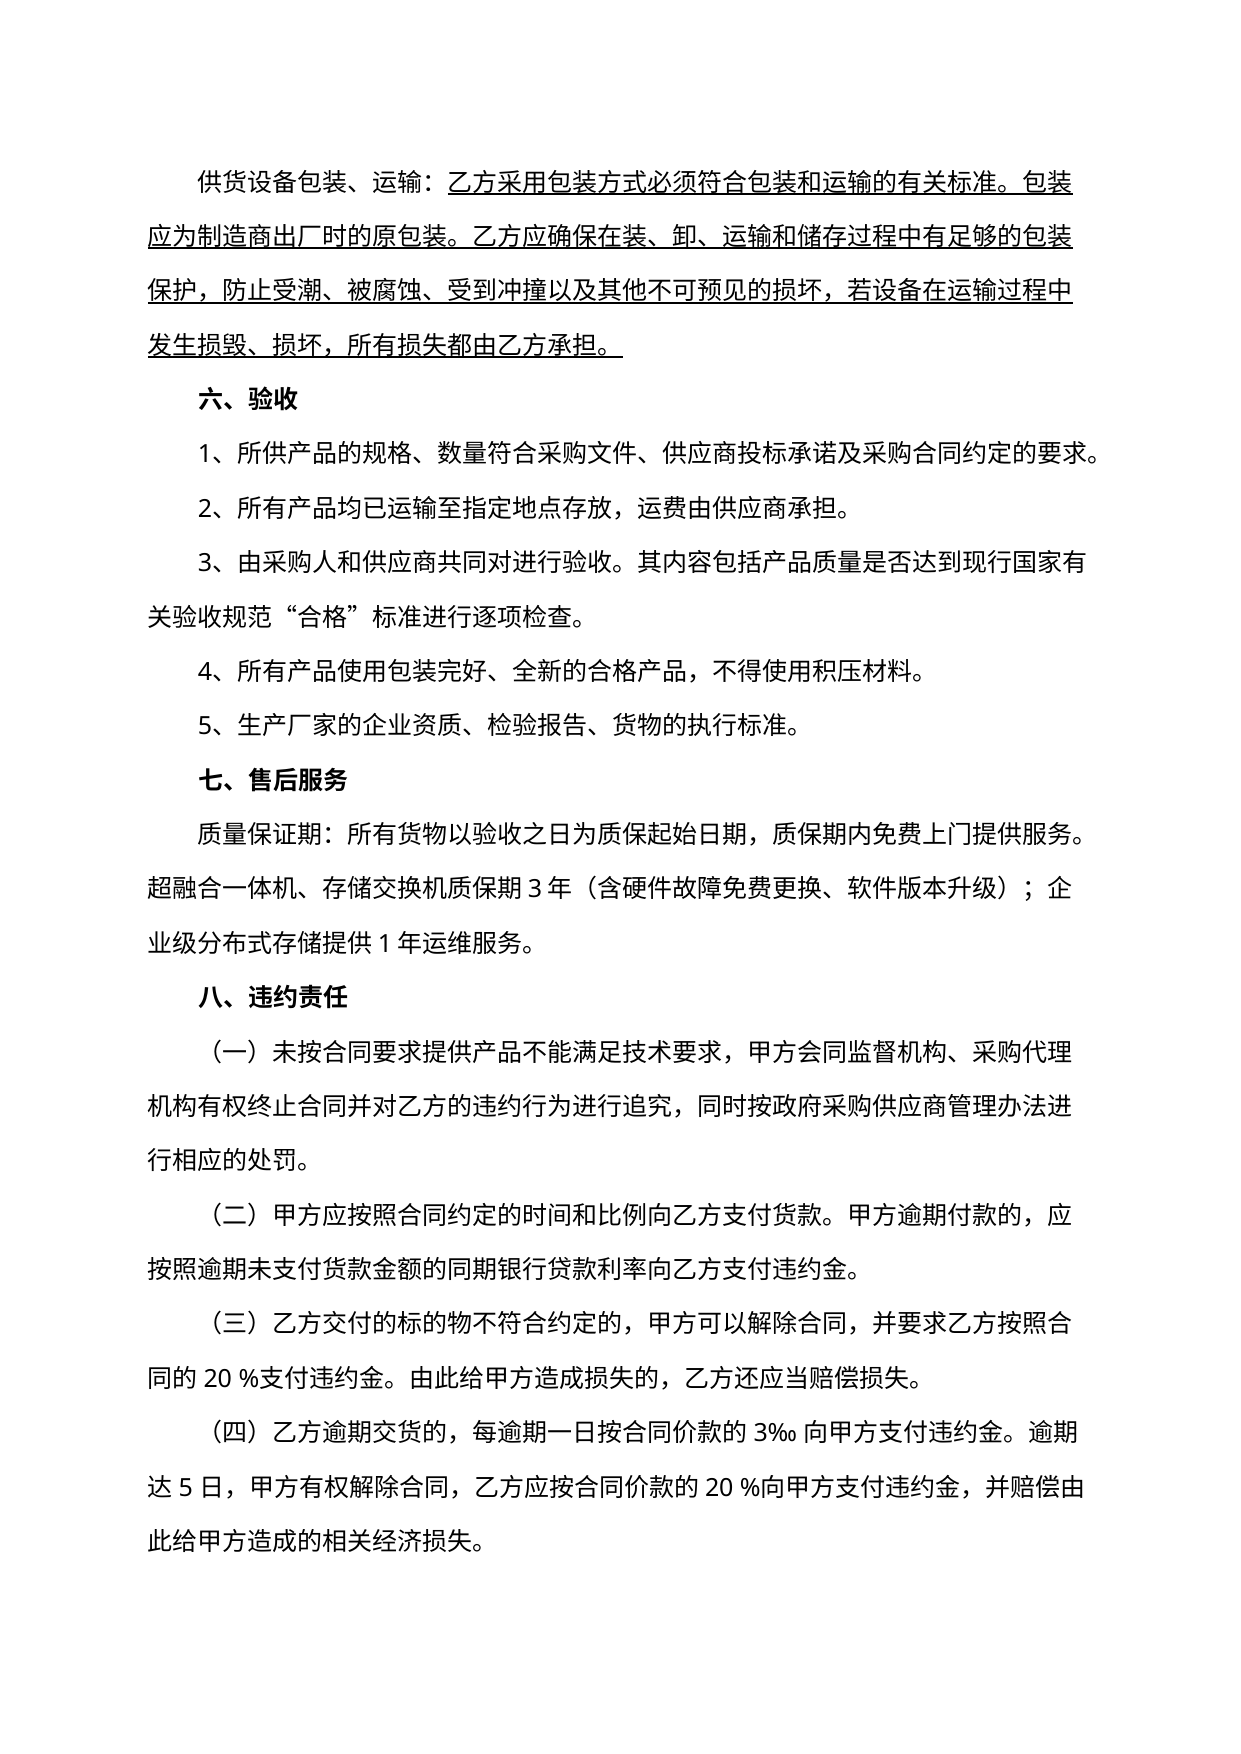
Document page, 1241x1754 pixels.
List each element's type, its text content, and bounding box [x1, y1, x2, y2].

text 六、验收 [148, 379, 1093, 416]
text 质量保证期：所有货物以验收之日为质保起始日期，质保期内免费上门提供服务。超融合一体机、存储交换机质保期3年（含硬件故障免费更换、软件版本升级）；企业级分布式存储提供1年运维服务。 [148, 814, 1093, 959]
text 八、违约责任 [148, 978, 1093, 1014]
text （一）未按合同要求提供产品不能满足技术要求，甲方会同监督机构、采购代理机构有权终止合同并对乙方的违约行为进行追究，同时按政府采购供应商管理办法进行相应的处罚。 [148, 1032, 1093, 1177]
text 2、所有产品均已运输至指定地点存放，运费由供应商承担。 [148, 488, 1093, 524]
text 七、售后服务 [148, 760, 1093, 796]
text 供货设备包装、运输：乙方采用包装方式必须符合包装和运输的有关标准。包装应为制造商出厂时的原包装。乙方应确保在装、卸、运输和储存过程中有足够的包装保护，防止受潮、被腐蚀、受到冲撞以及其他不可预见的损坏，若设备在运输过程中发生损毁、损坏，所有损失都由乙方承担。 [148, 162, 1093, 361]
text 4、所有产品使用包装完好、全新的合格产品，不得使用积压材料。 [148, 651, 1093, 688]
text （三）乙方交付的标的物不符合约定的，甲方可以解除合同，并要求乙方按照合同的 20 %支付违约金。由此给甲方造成损失的，乙方还应当赔偿损失。 [148, 1304, 1093, 1394]
text （四）乙方逾期交货的，每逾期一日按合同价款的 3‰ 向甲方支付违约金。逾期达 5 日，甲方有权解除合同，乙方应按合同价款的 20 %向甲方支付违约金，并赔偿由此给甲方造成的相关经济损失。 [148, 1413, 1093, 1558]
text 3、由采购人和供应商共同对进行验收。其内容包括产品质量是否达到现行国家有关验收规范“合格”标准进行逐项检查。 [148, 543, 1093, 633]
text 5、生产厂家的企业资质、检验报告、货物的执行标准。 [148, 706, 1093, 742]
text 1、所供产品的规格、数量符合采购文件、供应商投标承诺及采购合同约定的要求。 [148, 434, 1093, 470]
text （二）甲方应按照合同约定的时间和比例向乙方支付货款。甲方逾期付款的，应按照逾期未支付货款金额的同期银行贷款利率向乙方支付违约金。 [148, 1195, 1093, 1286]
